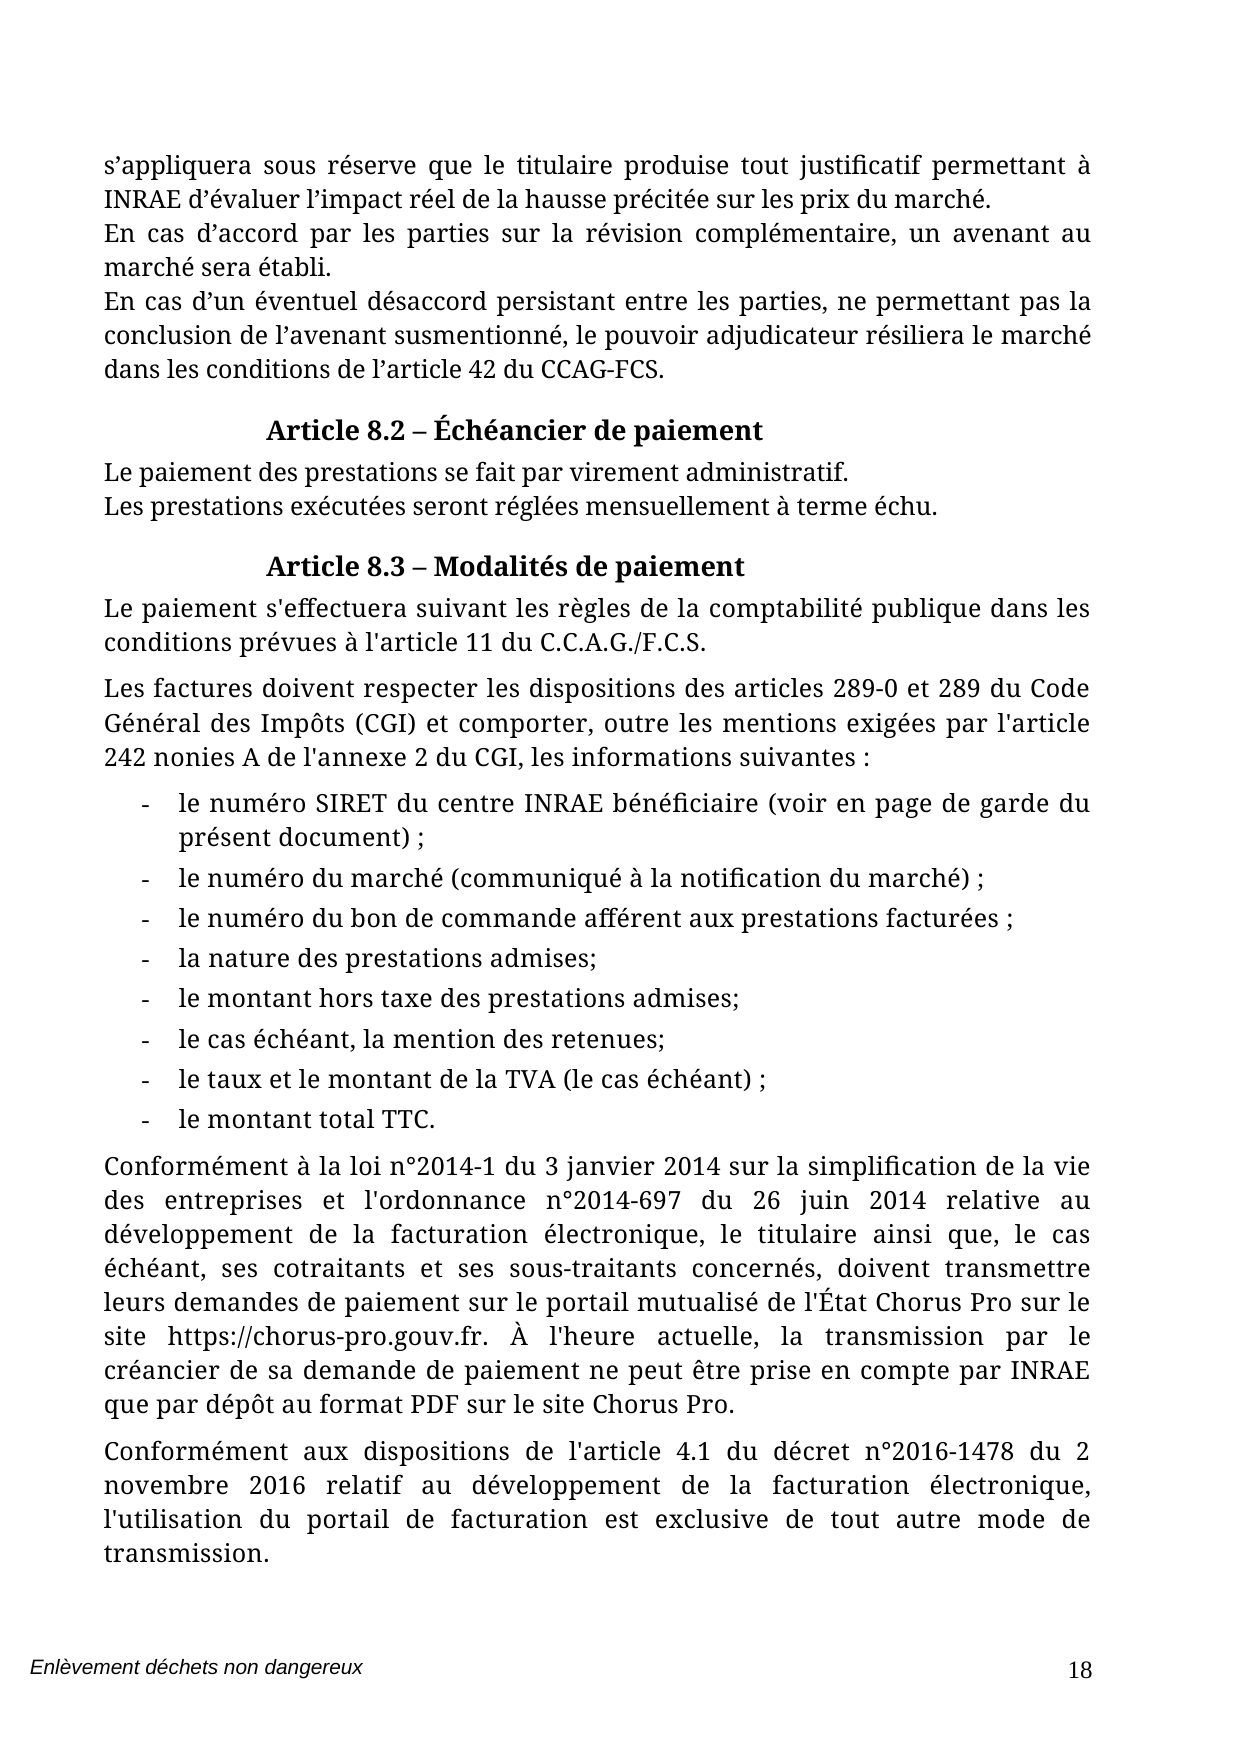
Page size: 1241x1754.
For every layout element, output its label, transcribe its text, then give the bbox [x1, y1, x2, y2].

subtitle Article 8.3 – Modalités de paiement [266, 547, 1092, 584]
list le cas échéant, la mention des retenues; [141, 1021, 1092, 1056]
list le numéro SIRET du centre INRAE bénéficiaire (voir en page de garde du présent document) ; [141, 786, 1092, 854]
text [103, 148, 1092, 216]
list le montant hors taxe des prestations admises; [141, 981, 1092, 1015]
text Les prestations exécutées seront réglées mensuellement à terme échu. [103, 488, 1092, 522]
text Conformément à la loi n°2014-1 du 3 janvier 2014 sur la simplification de la vie des entreprises et l'ordonnance n°2014-697 du 26 juin 2014 relative au développement de la facturation électronique, le titulaire ainsi que, le cas échéant, ses cotraitants et ses sous-traitants concernés, doivent transmettre leurs demandes de paiement sur le portail mutualisé de l'État Chorus Pro sur le site https://chorus-pro.gouv.fr. À l'heure actuelle, la transmission par le créancier de sa demande de paiement ne peut être prise en compte par INRAE que par dépôt au format PDF sur le site Chorus Pro. [103, 1149, 1092, 1421]
list le numéro du bon de commande afférent aux prestations facturées ; [141, 901, 1092, 934]
list le montant total TTC. [141, 1102, 1092, 1136]
subtitle Article 8.2 – Échéancier de paiement [266, 411, 1092, 448]
list la nature des prestations admises; [141, 941, 1092, 975]
list le numéro du marché (communiqué à la notification du marché) ; [141, 860, 1092, 894]
text Conformément aux dispositions de l'article 4.1 du décret n°2016-1478 du 2 novembre 2016 relatif au développement de la facturation électronique, l'utilisation du portail de facturation est exclusive de tout autre mode de transmission. [103, 1434, 1092, 1570]
text Les factures doivent respecter les dispositions des articles 289-0 et 289 du Code Général des Impôts (CGI) et comporter, outre les mentions exigées par l'article 242 nonies A de l'annexe 2 du CGI, les informations suivantes : [103, 671, 1092, 773]
text En cas d’un éventuel désaccord persistant entre les parties, ne permettant pas la conclusion de l’avenant susmentionné, le pouvoir adjudicateur résiliera le marché dans les conditions de l’article 42 du CCAG-FCS. [103, 284, 1092, 386]
text Le paiement des prestations se fait par virement administratif. [103, 454, 1092, 488]
text En cas d’accord par les parties sur la révision complémentaire, un avenant au marché sera établi. [103, 216, 1092, 284]
text Le paiement s'effectuera suivant les règles de la comptabilité publique dans les conditions prévues à l'article 11 du C.C.A.G./F.C.S. [103, 591, 1092, 659]
list le taux et le montant de la TVA (le cas échéant) ; [141, 1062, 1092, 1096]
